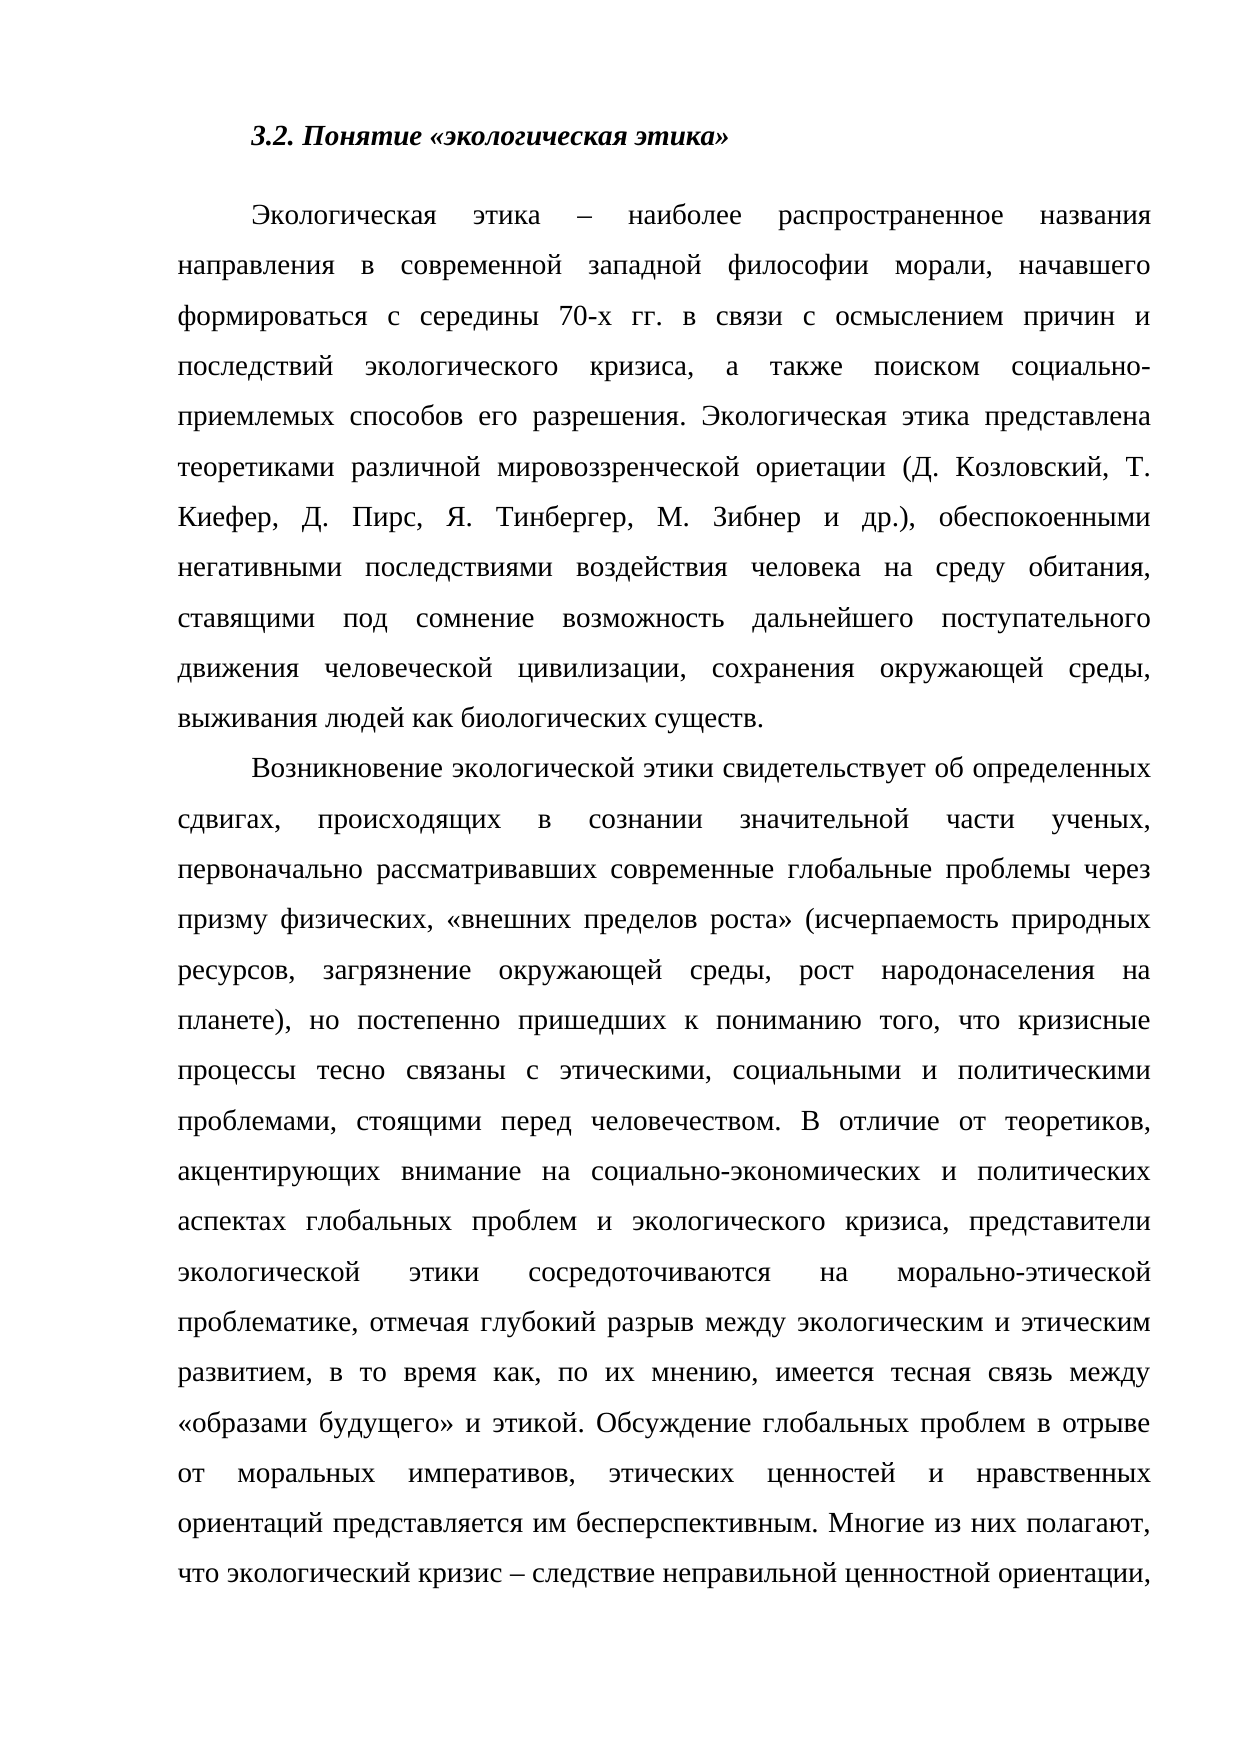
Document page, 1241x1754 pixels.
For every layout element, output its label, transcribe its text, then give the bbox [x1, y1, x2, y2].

text Экологическая этика – наиболее распространенное названия направления в современной западной философии морали, начавшего формироваться с середины 70-х гг. в связи с осмыслением причин и последствий экологического кризиса, а также поиском социально-приемлемых способов его разрешения. Экологическая этика представлена теоретиками различной мировоззренческой ориетации (Д. Козловский, Т. Киефер, Д. Пирс, Я. Тинбергер, М. Зибнер и др.), обеспокоенными негативными последствиями воздействия человека на среду обитания, ставящими под сомнение возможность дальнейшего поступательного движения человеческой цивилизации, сохранения окружающей среды, выживания людей как биологических существ. [177, 197, 1152, 734]
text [177, 751, 1152, 1589]
subtitle 3.2. Понятие «экологическая этика» [177, 118, 1152, 152]
